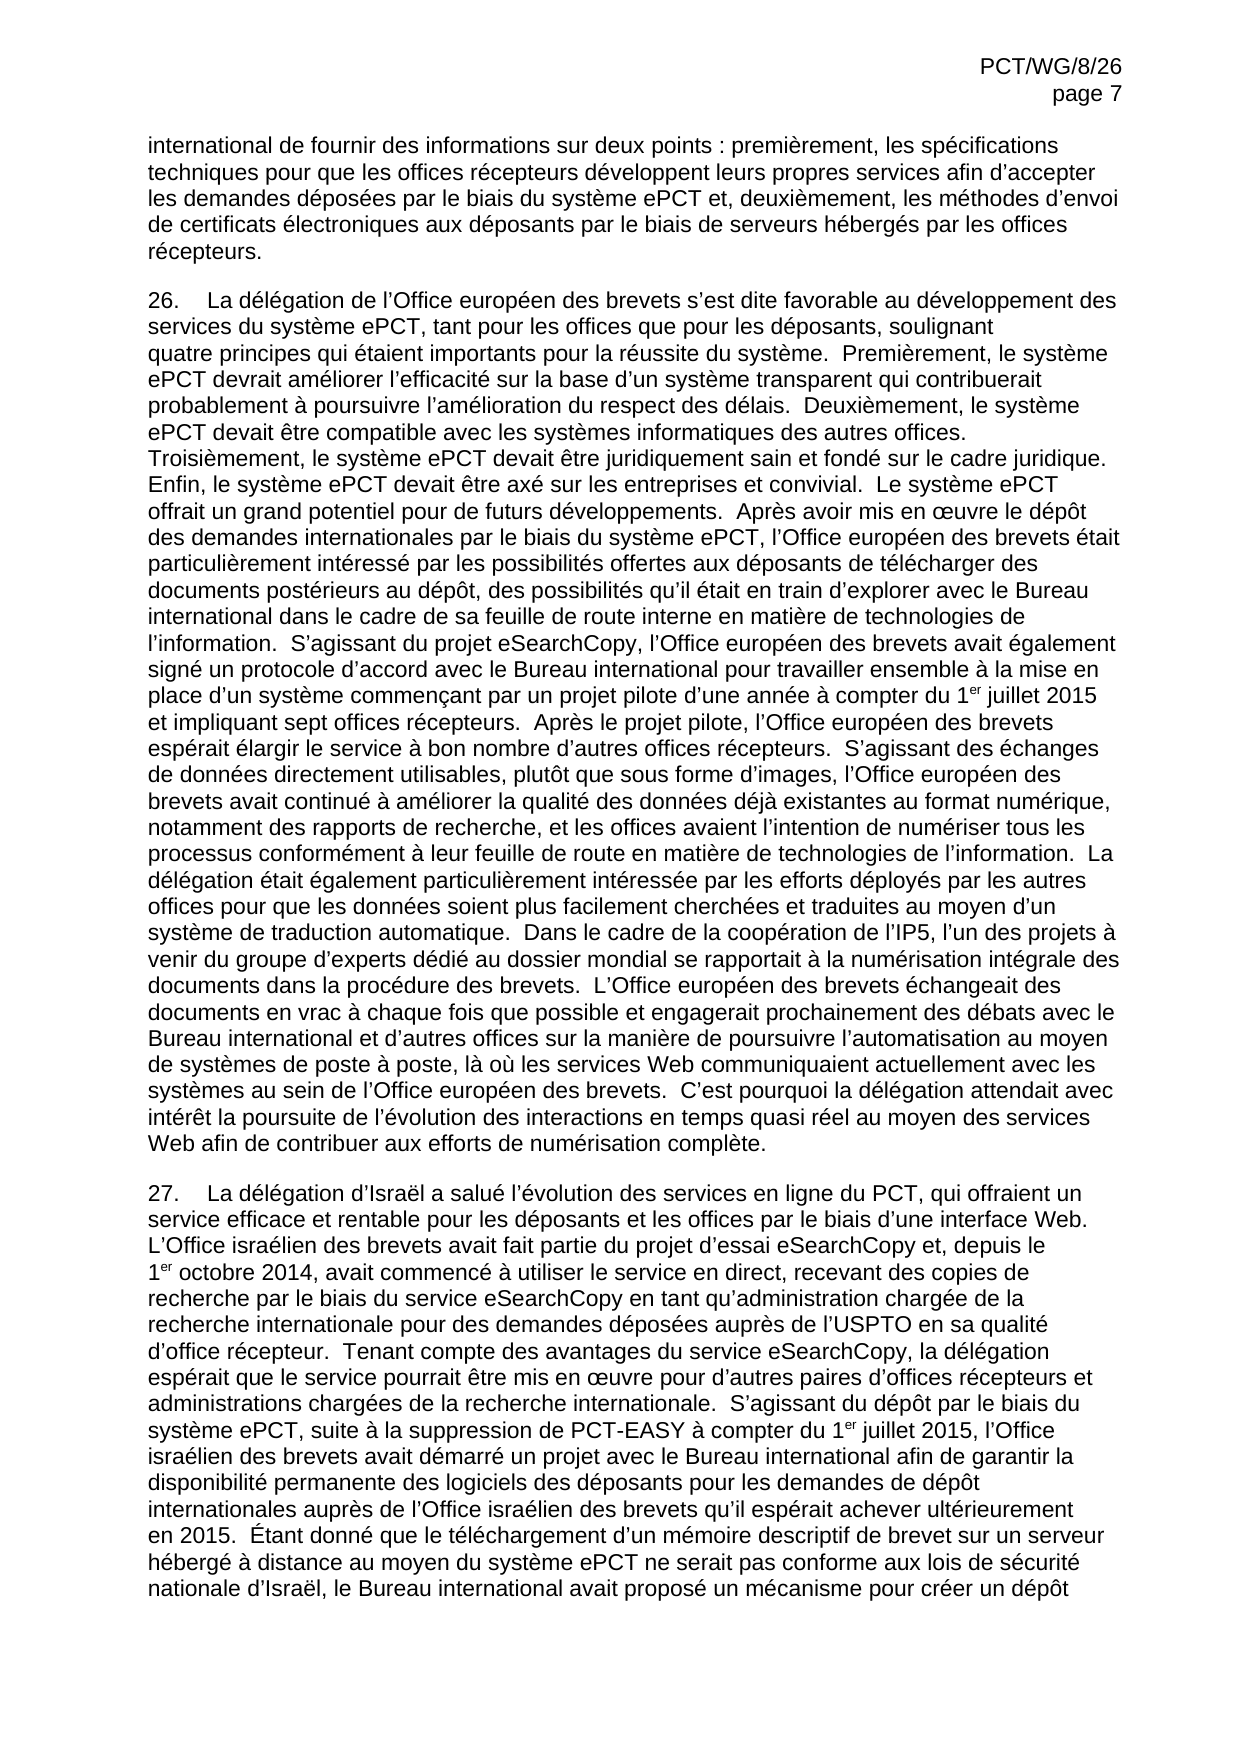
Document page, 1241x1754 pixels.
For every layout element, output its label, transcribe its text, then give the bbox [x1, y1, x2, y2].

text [148, 1179, 1122, 1601]
text La délégation de l’Office européen des brevets s’est dite favorable au développement des services du système ePCT, tant pour les offices que pour les déposants, soulignant quatre principes qui étaient importants pour la réussite du système. Premièrement, le système ePCT devrait améliorer l’efficacité sur la base d’un système transparent qui contribuerait probablement à poursuivre l’amélioration du respect des délais. Deuxièmement, le système ePCT devait être compatible avec les systèmes informatiques des autres offices. Troisièmement, le système ePCT devait être juridiquement sain et fondé sur le cadre juridique. Enfin, le système ePCT devait être axé sur les entreprises et convivial. Le système ePCT offrait un grand potentiel pour de futurs développements. Après avoir mis en œuvre le dépôt des demandes internationales par le biais du système ePCT, l’Office européen des brevets était particulièrement intéressé par les possibilités offertes aux déposants de télécharger des documents postérieurs au dépôt, des possibilités qu’il était en train d’explorer avec le Bureau international dans le cadre de sa feuille de route interne en matière de technologies de l’information. S’agissant du projet eSearchCopy, l’Office européen des brevets avait également signé un protocole d’accord avec le Bureau international pour travailler ensemble à la mise en place d’un système commençant par un projet pilote d’une année à compter du 1er juillet 2015 et impliquant sept offices récepteurs. Après le projet pilote, l’Office européen des brevets espérait élargir le service à bon nombre d’autres offices récepteurs. S’agissant des échanges de données directement utilisables, plutôt que sous forme d’images, l’Office européen des brevets avait continué à améliorer la qualité des données déjà existantes au format numérique, notamment des rapports de recherche, et les offices avaient l’intention de numériser tous les processus conformément à leur feuille de route en matière de technologies de l’information. La délégation était également particulièrement intéressée par les efforts déployés par les autres offices pour que les données soient plus facilement cherchées et traduites au moyen d’un système de traduction automatique. Dans le cadre de la coopération de l’IP5, l’un des projets à venir du groupe d’experts dédié au dossier mondial se rapportait à la numérisation intégrale des documents dans la procédure des brevets. L’Office européen des brevets échangeait des documents en vrac à chaque fois que possible et engagerait prochainement des débats avec le Bureau international et d’autres offices sur la manière de poursuivre l’automatisation au moyen de systèmes de poste à poste, là où les services Web communiquaient actuellement avec les systèmes au sein de l’Office européen des brevets. C’est pourquoi la délégation attendait avec intérêt la poursuite de l’évolution des interactions en temps quasi réel au moyen des services Web afin de contribuer aux efforts de numérisation complète. [148, 287, 1122, 1157]
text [148, 132, 1122, 264]
